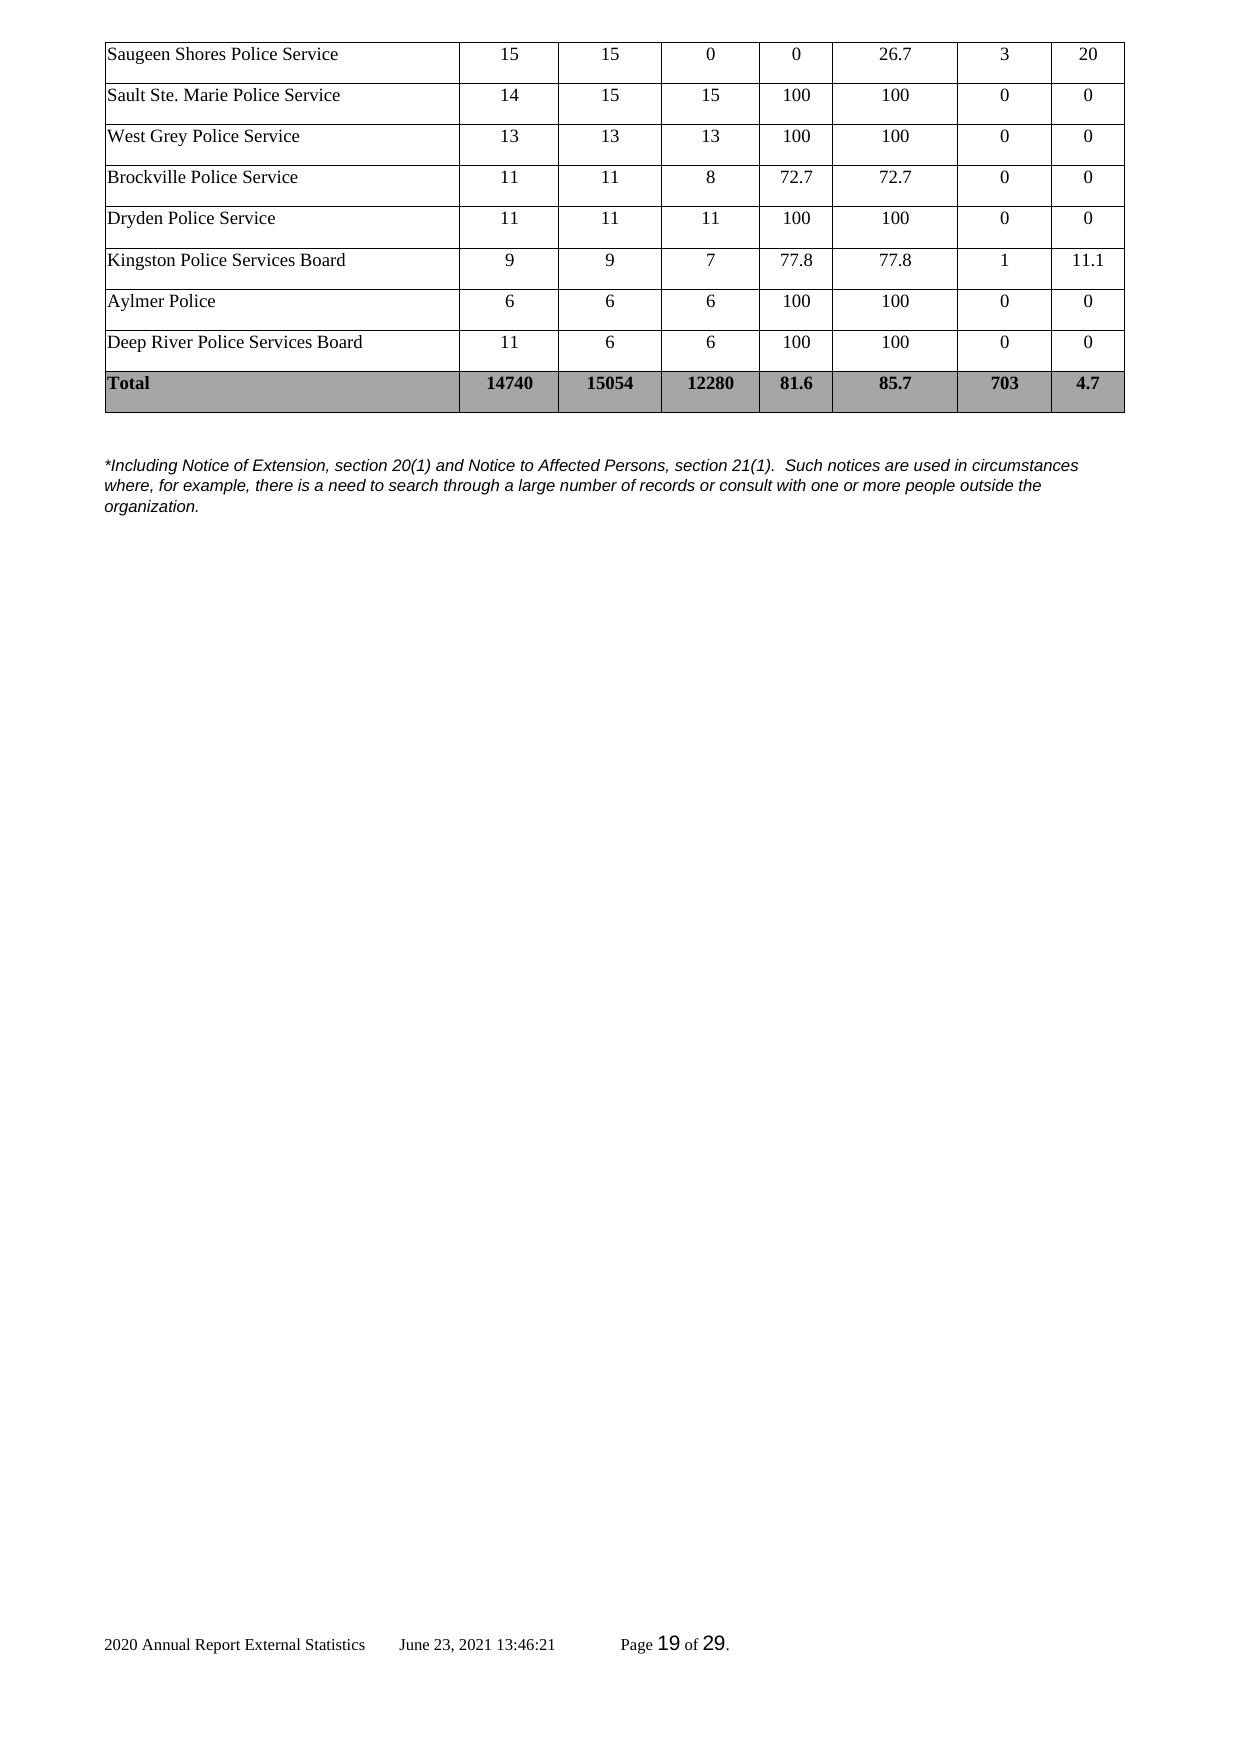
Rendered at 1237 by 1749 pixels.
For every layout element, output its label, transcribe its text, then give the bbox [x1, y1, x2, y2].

text *Including Notice of Extension, section 20(1) and Notice to Affected Persons, section 21(1). Such notices are used in circumstances where, for example, there is a need to search through a large number of records or consult with one or more people outside the organization. [104, 456, 1132, 516]
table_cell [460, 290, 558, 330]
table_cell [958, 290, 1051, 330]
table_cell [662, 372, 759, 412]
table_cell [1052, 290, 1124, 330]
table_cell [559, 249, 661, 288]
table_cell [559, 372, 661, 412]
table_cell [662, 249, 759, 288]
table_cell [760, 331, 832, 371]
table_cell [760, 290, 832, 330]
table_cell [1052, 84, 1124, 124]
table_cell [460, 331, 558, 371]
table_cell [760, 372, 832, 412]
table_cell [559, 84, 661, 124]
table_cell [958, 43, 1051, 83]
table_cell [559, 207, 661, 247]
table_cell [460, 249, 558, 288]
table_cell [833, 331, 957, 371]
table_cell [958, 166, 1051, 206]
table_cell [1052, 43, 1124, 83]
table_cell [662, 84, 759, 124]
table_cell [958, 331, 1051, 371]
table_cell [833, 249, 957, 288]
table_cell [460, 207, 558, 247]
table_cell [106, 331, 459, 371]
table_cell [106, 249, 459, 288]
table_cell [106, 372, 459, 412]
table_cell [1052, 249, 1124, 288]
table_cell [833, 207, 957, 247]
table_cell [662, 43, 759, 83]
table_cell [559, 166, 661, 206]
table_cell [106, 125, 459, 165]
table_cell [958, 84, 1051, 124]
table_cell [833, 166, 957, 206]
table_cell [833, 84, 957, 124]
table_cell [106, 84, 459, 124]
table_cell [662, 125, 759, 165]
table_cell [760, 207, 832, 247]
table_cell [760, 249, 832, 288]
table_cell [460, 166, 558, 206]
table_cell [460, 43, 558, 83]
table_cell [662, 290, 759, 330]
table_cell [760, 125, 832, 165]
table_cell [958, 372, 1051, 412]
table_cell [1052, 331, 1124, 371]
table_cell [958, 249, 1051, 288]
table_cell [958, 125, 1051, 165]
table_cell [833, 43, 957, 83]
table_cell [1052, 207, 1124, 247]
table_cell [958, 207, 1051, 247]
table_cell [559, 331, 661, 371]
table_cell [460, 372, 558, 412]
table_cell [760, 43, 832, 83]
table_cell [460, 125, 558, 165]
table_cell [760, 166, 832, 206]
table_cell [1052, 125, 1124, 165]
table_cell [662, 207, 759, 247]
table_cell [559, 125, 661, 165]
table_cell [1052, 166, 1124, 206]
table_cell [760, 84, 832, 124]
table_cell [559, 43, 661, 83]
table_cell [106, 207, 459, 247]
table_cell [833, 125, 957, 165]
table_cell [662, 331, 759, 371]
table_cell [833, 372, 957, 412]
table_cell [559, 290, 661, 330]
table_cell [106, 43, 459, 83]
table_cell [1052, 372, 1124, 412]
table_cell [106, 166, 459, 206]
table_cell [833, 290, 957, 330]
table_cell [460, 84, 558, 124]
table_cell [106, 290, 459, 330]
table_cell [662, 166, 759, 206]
